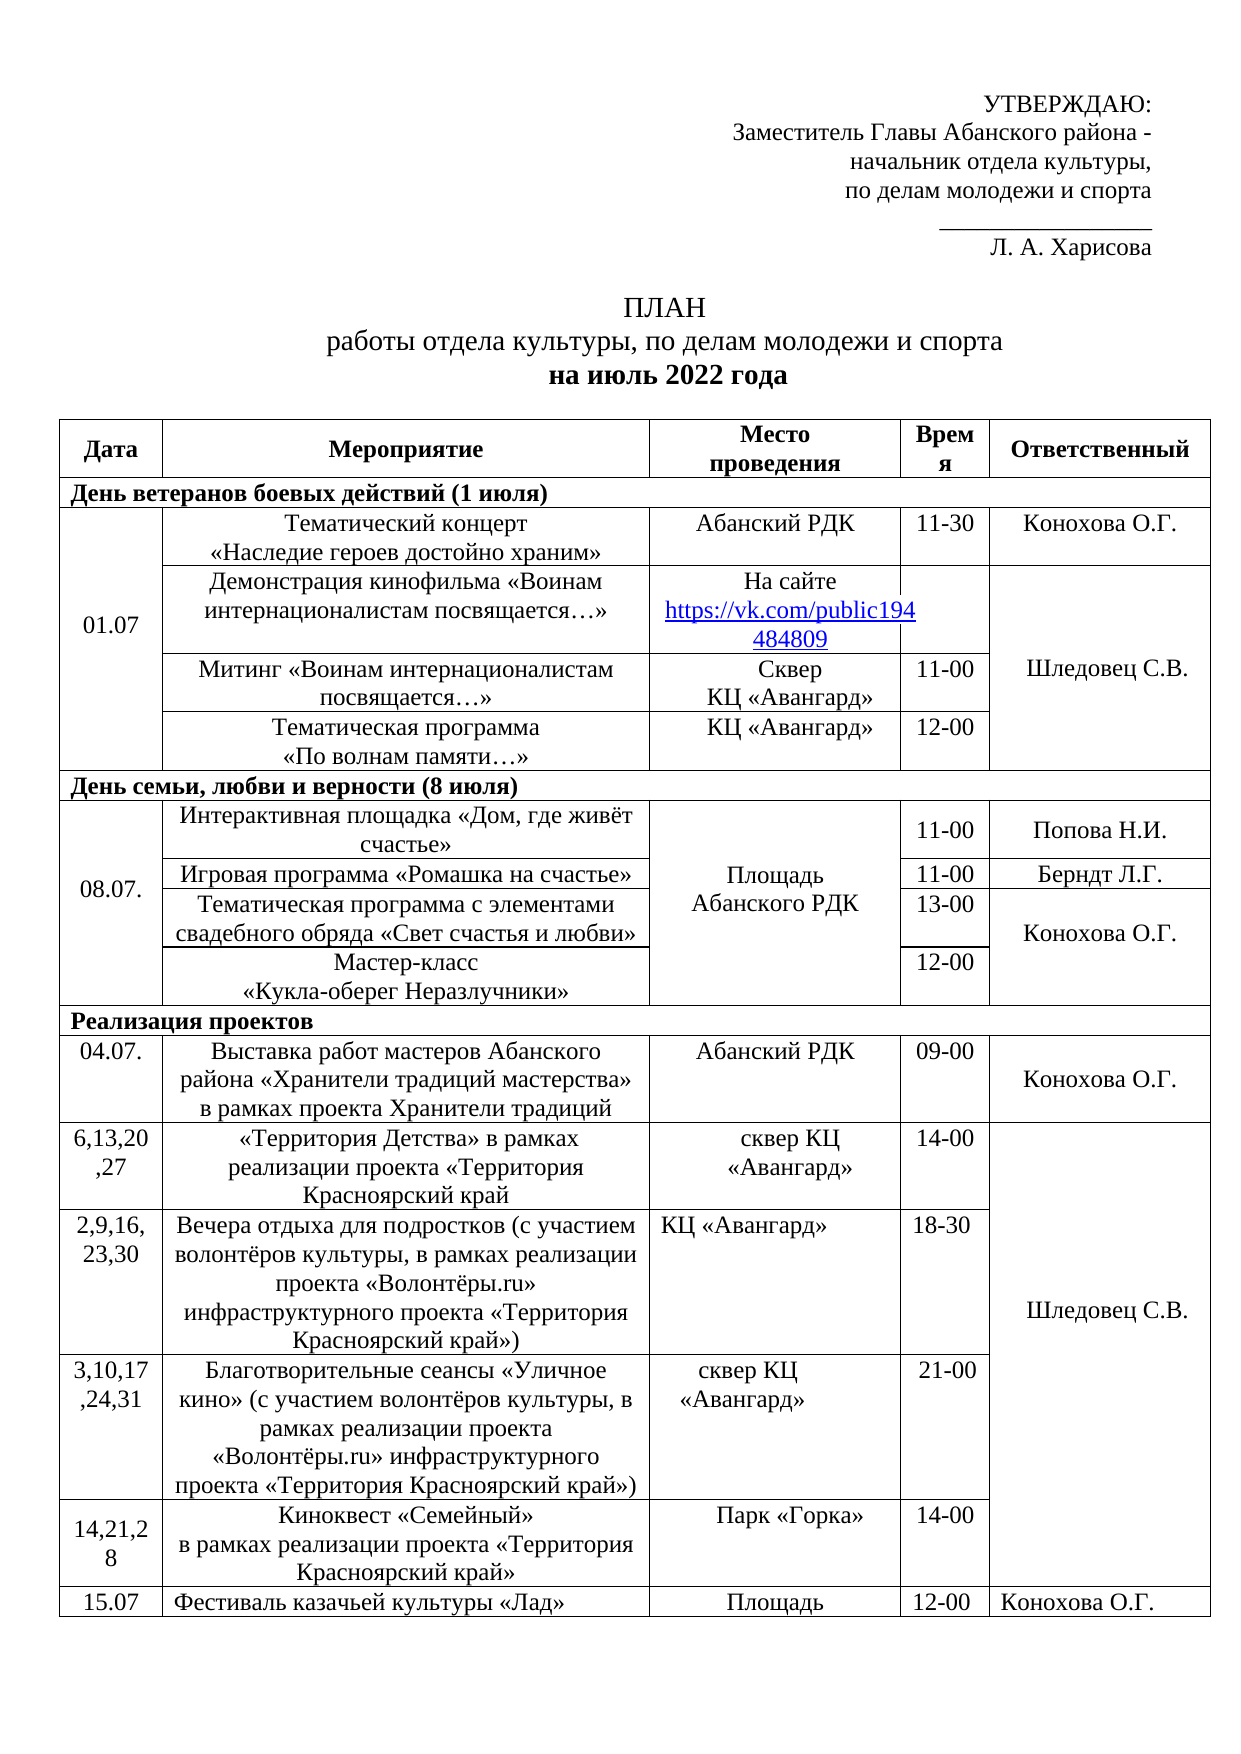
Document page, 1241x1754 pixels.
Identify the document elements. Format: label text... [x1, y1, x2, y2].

table_cell 11-30 [901, 508, 989, 565]
table_cell Конохова О.Г. [990, 1036, 1210, 1122]
table_cell КЦ «Авангард» [650, 1210, 900, 1354]
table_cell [650, 1587, 900, 1616]
text по делам молодежи и спорта [177, 175, 1152, 204]
text ПЛАН [177, 290, 1152, 323]
table_cell 08.07. [60, 801, 162, 1005]
table_cell Реализация проектов [60, 1006, 1210, 1035]
table_cell Абанский РДК [650, 1036, 900, 1122]
text Л. А. Харисова [177, 232, 1152, 261]
table_cell Интерактивная площадка «Дом, где живёт счастье» [163, 801, 649, 858]
table_cell [901, 566, 989, 653]
table_cell 2,9,16,23,30 [60, 1210, 162, 1354]
table_cell Игровая программа «Ромашка на счастье» [163, 859, 649, 888]
table_header Место проведения [650, 420, 900, 477]
table_cell «Территория Детства» в рамках реализации проекта «Территория Красноярский край [163, 1123, 649, 1209]
table_header Время [901, 420, 989, 477]
text УТВЕРЖДАЮ: [177, 89, 1152, 117]
text Заместитель Главы Абанского района - [177, 117, 1152, 146]
table_cell 11-00 [901, 654, 989, 711]
table_cell 04.07. [60, 1036, 162, 1122]
table_cell 11-00 [901, 859, 989, 888]
text на июль 2022 года [177, 357, 1152, 391]
table_cell День семьи, любви и верности (8 июля) [60, 771, 1210, 799]
table_cell 14,21,28 [60, 1500, 162, 1586]
table_header Ответственный [990, 420, 1210, 477]
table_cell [163, 1587, 649, 1616]
table_cell Сквер КЦ «Авангард» [650, 654, 900, 711]
table_header Мероприятие [163, 420, 649, 477]
table_cell Мастер-класс «Кукла-оберег Неразлучники» [163, 948, 649, 1005]
table_cell На сайте https://vk.com/public194484809 [650, 566, 900, 653]
table_cell 12-00 [901, 948, 989, 1005]
table_cell 21-00 [901, 1355, 989, 1499]
table_cell Попова Н.И. [990, 801, 1210, 858]
table_cell Тематическая программа с элементами свадебного обряда «Свет счастья и любви» [163, 889, 649, 946]
table_cell Парк «Горка» [650, 1500, 900, 1586]
table_cell КЦ «Авангард» [650, 712, 900, 770]
table_cell Шледовец С.В. [990, 1123, 1210, 1586]
table_cell Тематический концерт «Наследие героев достойно храним» [163, 508, 649, 565]
table_cell 14-00 [901, 1500, 989, 1586]
table_cell 12-00 [901, 712, 989, 770]
table_cell Конохова О.Г. [990, 889, 1210, 1005]
text начальник отдела культуры, [177, 146, 1152, 175]
table_cell Митинг «Воинам интернационалистам посвящается…» [163, 654, 649, 711]
table_cell 12-00 [901, 1587, 989, 1616]
table_header Дата [60, 420, 162, 477]
table_cell Благотворительные сеансы «Уличное кино» (с участием волонтёров культуры, в рамках реализации проекта «Волонтёры.ru» инфраструктурного проекта «Территория Красноярский край») [163, 1355, 649, 1499]
table_cell 01.07 [60, 508, 162, 770]
table_cell 09-00 [901, 1036, 989, 1122]
table_cell Конохова О.Г. [990, 508, 1210, 565]
table_cell Берндт Л.Г. [990, 859, 1210, 888]
table_cell 14-00 [901, 1123, 989, 1209]
text _________________ [177, 204, 1152, 232]
table_cell 15.07 [60, 1587, 162, 1616]
text работы отдела культуры, по делам молодежи и спорта [177, 323, 1152, 357]
table_cell 18-30 [901, 1210, 989, 1354]
table_cell 6,13,20,27 [60, 1123, 162, 1209]
table_cell Тематическая программа «По волнам памяти…» [163, 712, 649, 770]
table_cell Вечера отдыха для подростков (с участием волонтёров культуры, в рамках реализации проекта «Волонтёры.ru» инфраструктурного проекта «Территория Красноярский край») [163, 1210, 649, 1354]
table_cell 3,10,17,24,31 [60, 1355, 162, 1499]
table_cell Абанский РДК [650, 508, 900, 565]
table_cell Площадь Абанского РДК [650, 801, 900, 1005]
table_cell сквер КЦ «Авангард» [650, 1123, 900, 1209]
table_cell Киноквест «Семейный» в рамках реализации проекта «Территория Красноярский край» [163, 1500, 649, 1586]
table_cell Конохова О.Г. [990, 1587, 1210, 1616]
table_cell Выставка работ мастеров Абанского района «Хранители традиций мастерства» в рамках проекта Хранители традиций [163, 1036, 649, 1122]
table_cell День ветеранов боевых действий (1 июля) [60, 478, 1210, 507]
table_cell Шледовец С.В. [990, 566, 1210, 770]
table_cell 13-00 [901, 889, 989, 946]
table_cell сквер КЦ «Авангард» [650, 1355, 900, 1499]
table_cell Демонстрация кинофильма «Воинам интернационалистам посвящается…» [163, 566, 649, 653]
table_cell 11-00 [901, 801, 989, 858]
